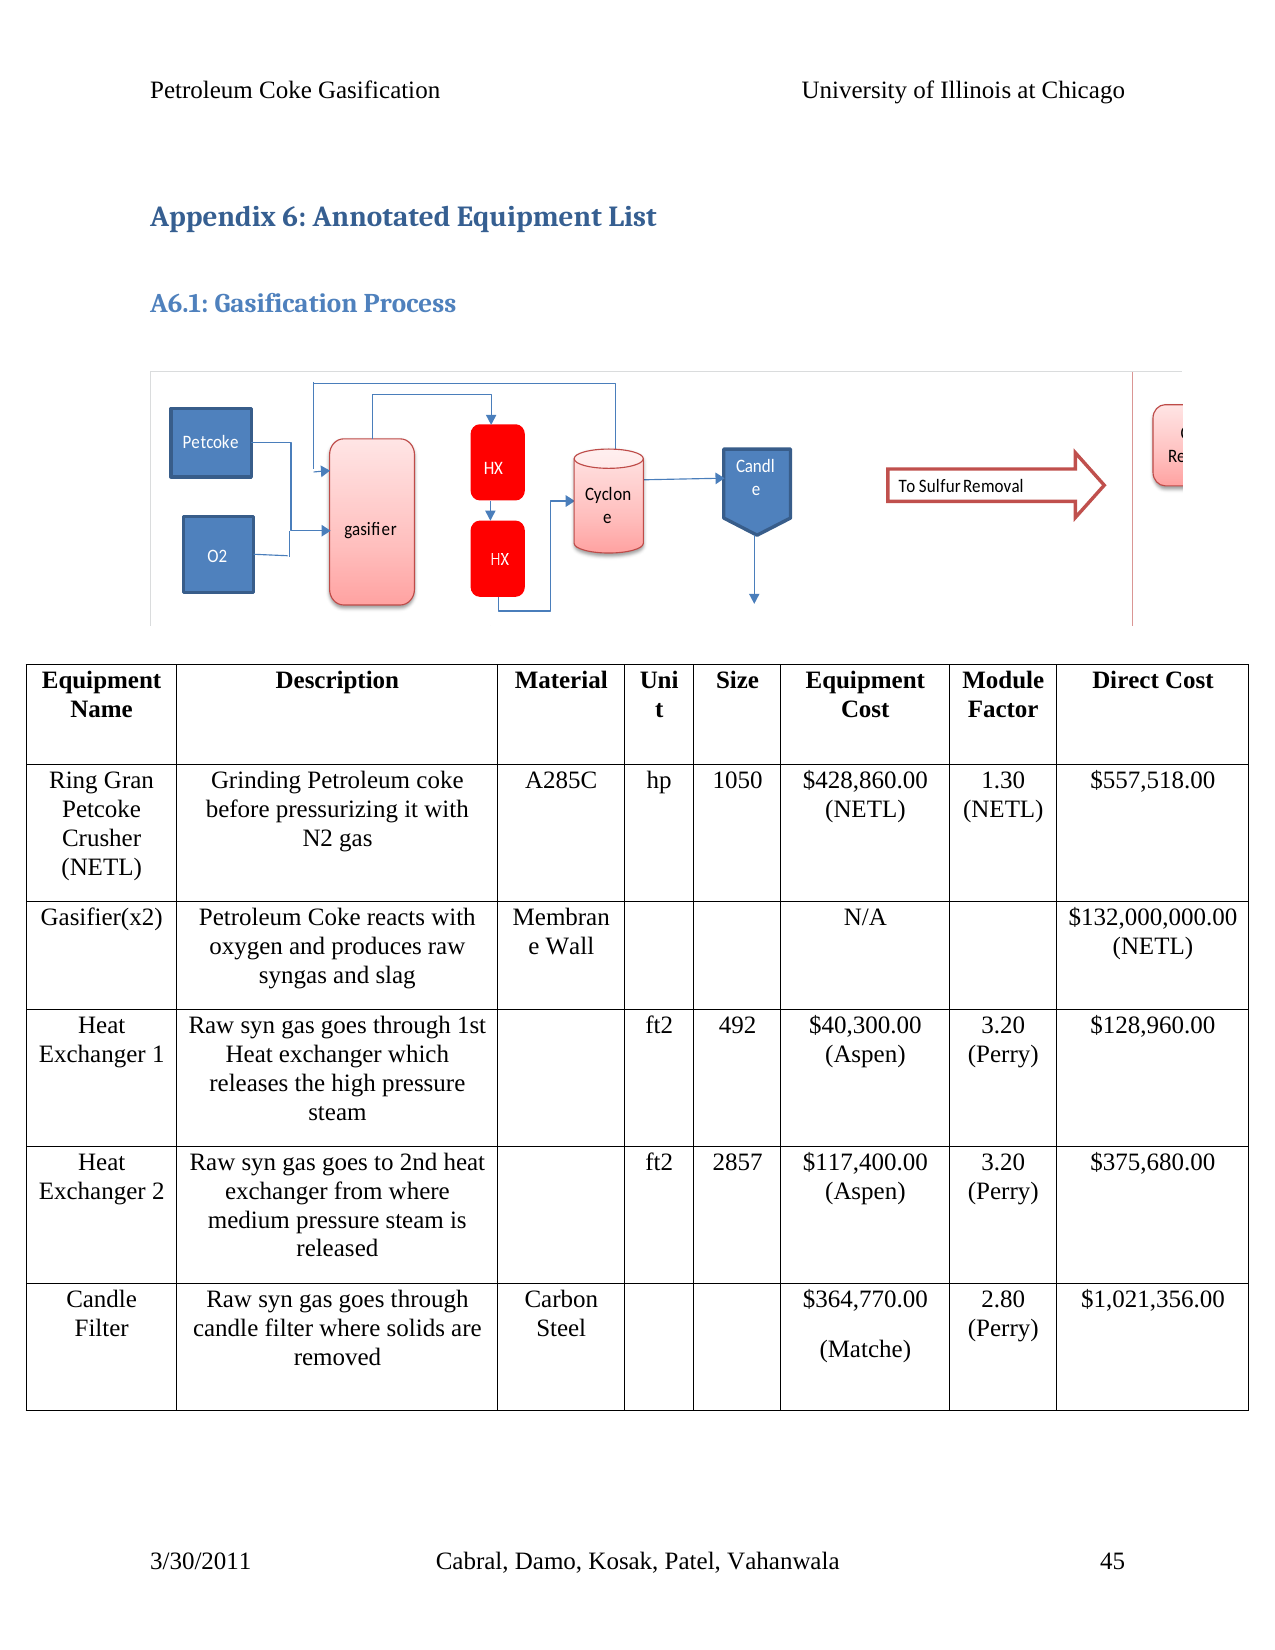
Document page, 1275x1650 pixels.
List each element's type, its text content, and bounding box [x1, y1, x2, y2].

table_cell $557,518.00 [1057, 765, 1248, 901]
table_cell ft2 [625, 1147, 693, 1283]
table_cell Petroleum Coke reacts with oxygen and produces raw syngas and slag [177, 902, 497, 1009]
table_cell 3.20 [950, 1010, 1056, 1146]
table_cell 1.30 [950, 765, 1056, 901]
table_cell Raw syn gas goes to 2nd heat exchanger from where medium pressure steam is released [177, 1147, 497, 1283]
table_cell $1,021,356.00 [1057, 1284, 1248, 1410]
table_cell Grinding Petroleum coke before pressurizing it with N2 gas [177, 765, 497, 901]
table_header Material [498, 665, 624, 764]
subtitle A6.1: Gasification Process [150, 288, 1125, 319]
table_cell A285C [498, 765, 624, 901]
table_header Equipment Name [27, 665, 176, 764]
table_cell 2.80 [950, 1284, 1056, 1410]
table_cell [950, 902, 1056, 1009]
table_header Equipment Cost [781, 665, 949, 764]
table_cell Candle Filter [27, 1284, 176, 1410]
table_cell $375,680.00 [1057, 1147, 1248, 1283]
table_cell [625, 902, 693, 1009]
table_cell Gasifier(x2) [27, 902, 176, 1009]
table_cell ft2 [625, 1010, 693, 1146]
table_cell 492 [694, 1010, 780, 1146]
table_cell $128,960.00 [1057, 1010, 1248, 1146]
table_cell [625, 1284, 693, 1410]
table_header Module Factor [950, 665, 1056, 764]
table_cell $428,860.00 [781, 765, 949, 901]
table_cell Raw syn gas goes through 1st Heat exchanger which releases the high pressure steam [177, 1010, 497, 1146]
table_header Direct Cost [1057, 665, 1248, 764]
table_cell Heat Exchanger 1 [27, 1010, 176, 1146]
table_cell N/A [781, 902, 949, 1009]
table_cell hp [625, 765, 693, 901]
table_header Description [177, 665, 497, 764]
table_cell 1050 [694, 765, 780, 901]
table_cell $132,000,000.00 [1057, 902, 1248, 1009]
table_cell [498, 1147, 624, 1283]
table_cell $40,300.00 [781, 1010, 949, 1146]
subtitle Appendix 6: Annotated Equipment List [150, 200, 1125, 233]
table_cell $117,400.00 [781, 1147, 949, 1283]
table_cell [694, 1284, 780, 1410]
table_cell Membrane Wall [498, 902, 624, 1009]
table_cell Carbon Steel [498, 1284, 624, 1410]
table_cell [498, 1010, 624, 1146]
table_header Size [694, 665, 780, 764]
table_cell 2857 [694, 1147, 780, 1283]
table_cell Heat Exchanger 2 [27, 1147, 176, 1283]
table_cell Raw syn gas goes through candle filter where solids are removed [177, 1284, 497, 1410]
table_cell [694, 902, 780, 1009]
table_cell Ring Gran Petcoke Crusher [27, 765, 176, 901]
table_cell $364,770.00 [781, 1284, 949, 1410]
table_header Unit [625, 665, 693, 764]
table_cell 3.20 [950, 1147, 1056, 1283]
